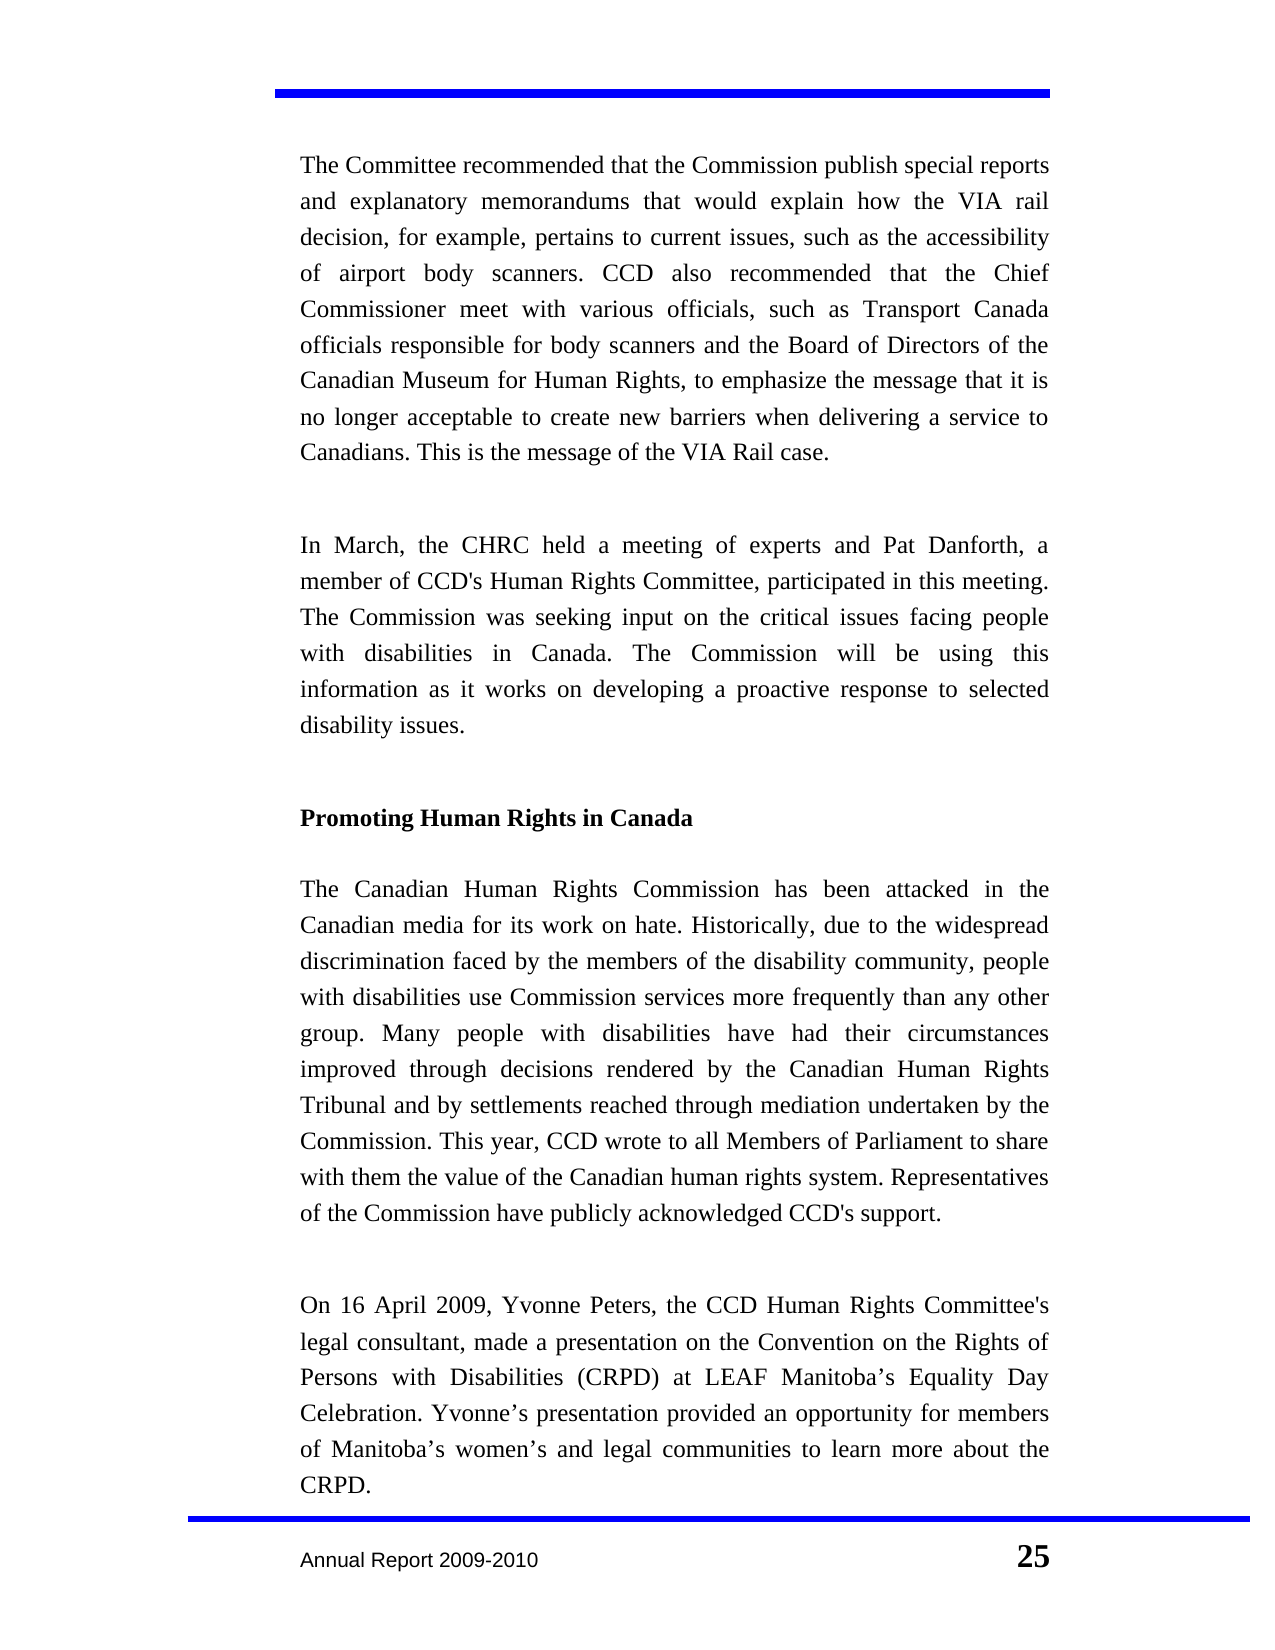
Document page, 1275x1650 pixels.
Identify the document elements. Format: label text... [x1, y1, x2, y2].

text On 16 April 2009, , the Human Rights Committee's legal consultant, made a presentation on the Convention on the Rights of Persons with Disabilities (CRPD) at LEAF ’s Equality Day Celebration. Yvonne’s presentation provided an opportunity for members of ’s women’s and legal communities to learn more about the CRPD. [300, 1291, 1050, 1499]
text Promoting Human Rights in [300, 803, 1050, 831]
text The Canadian Human Rights Commission has been attacked in the Canadian media for its work on hate. Historically, due to the widespread discrimination faced by the members of the disability community, people with disabilities use Commission services more frequently than any other group. Many people with disabilities have had their circumstances improved through decisions rendered by the Canadian Human Rights Tribunal and by settlements reached through mediation undertaken by the Commission. This year, wrote to all Members of Parliament to share with them the value of the Canadian human rights system. Representatives of the Commission have publicly acknowledged 's support. [300, 874, 1050, 1227]
text In March, the CHRC held a meeting of experts and Pat Danforth, a member of CCD's Human Rights Committee, participated in this meeting. The Commission was seeking input on the critical issues facing people with disabilities in . The Commission will be using this information as it works on developing a proactive response to selected disability issues. [300, 530, 1050, 739]
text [300, 150, 1050, 466]
